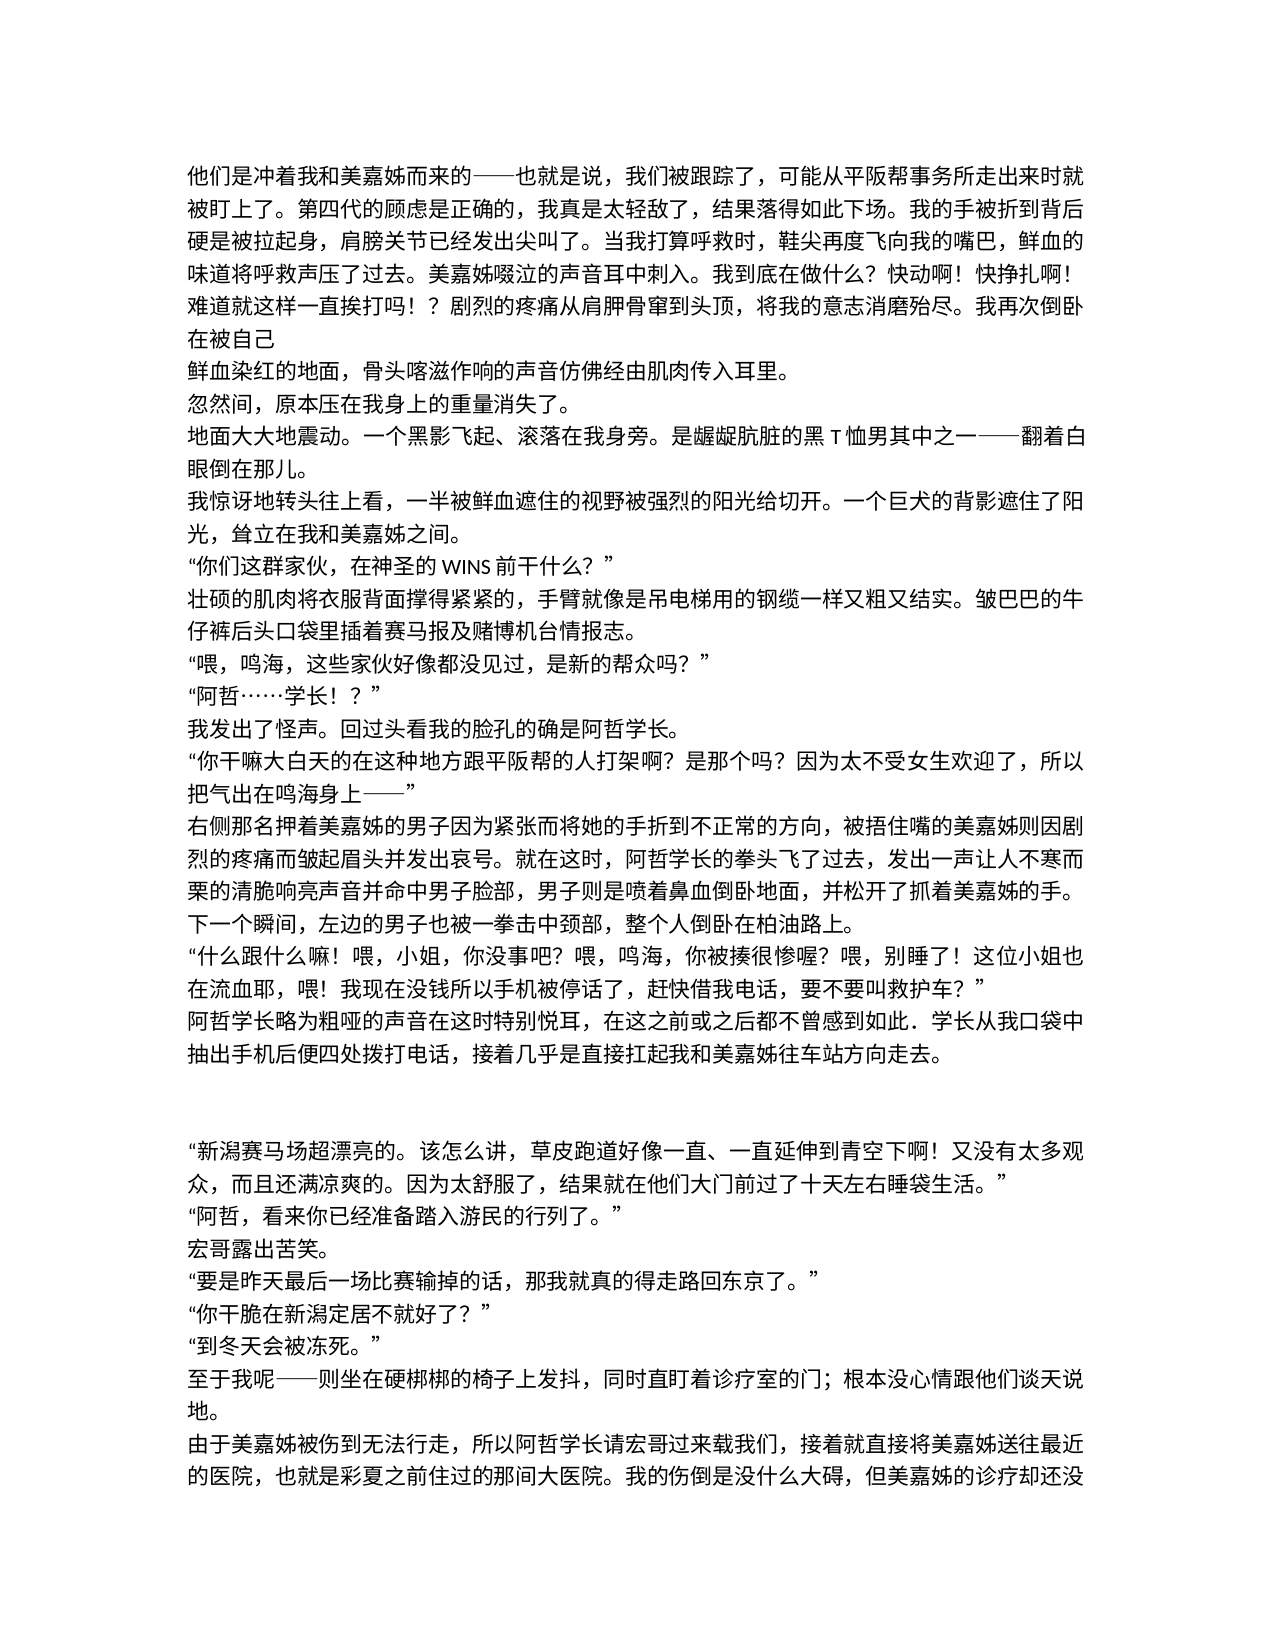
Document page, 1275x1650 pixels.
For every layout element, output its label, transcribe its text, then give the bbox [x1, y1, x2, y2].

text 忽然间，原本压在我身上的重量消失了。 [187, 386, 1087, 419]
text “你们这群家伙，在神圣的WINS前干什么？” [187, 549, 1087, 581]
text 我惊讶地转头往上看，一半被鲜血遮住的视野被强烈的阳光给切开。一个巨犬的背影遮住了阳光，耸立在我和美嘉姊之间。 [187, 484, 1087, 549]
text 右侧那名押着美嘉姊的男子因为紧张而将她的手折到不正常的方向，被捂住嘴的美嘉姊则因剧烈的疼痛而皱起眉头并发出哀号。就在这时，阿哲学长的拳头飞了过去，发出一声让人不寒而栗的清脆响亮声音并命中男子脸部，男子则是喷着鼻血倒卧地面，并松开了抓着美嘉姊的手。下一个瞬间，左边的男子也被一拳击中颈部，整个人倒卧在柏油路上。 [187, 809, 1087, 939]
text “喂，鸣海，这些家伙好像都没见过，是新的帮众吗？” [187, 646, 1087, 679]
text “阿哲，看来你已经准备踏入游民的行列了。” [187, 1199, 1087, 1231]
text 他们是冲着我和美嘉姊而来的——也就是说，我们被跟踪了，可能从平阪帮事务所走出来时就被盯上了。第四代的顾虑是正确的，我真是太轻敌了，结果落得如此下场。我的手被折到背后硬是被拉起身，肩膀关节已经发出尖叫了。当我打算呼救时，鞋尖再度飞向我的嘴巴，鲜血的味道将呼救声压了过去。美嘉姊啜泣的声音耳中刺入。我到底在做什么？快动啊！快挣扎啊！难道就这样一直挨打吗！？剧烈的疼痛从肩胛骨窜到头顶，将我的意志消磨殆尽。我再次倒卧在被自己 [187, 159, 1087, 354]
text “什么跟什么嘛！喂，小姐，你没事吧？喂，鸣海，你被揍很惨喔？喂，别睡了！这位小姐也在流血耶，喂！我现在没钱所以手机被停话了，赶快借我电话，要不要叫救护车？” [187, 939, 1087, 1004]
text “你干脆在新潟定居不就好了？” [187, 1296, 1087, 1329]
text 阿哲学长略为粗哑的声音在这时特别悦耳，在这之前或之后都不曾感到如此．学长从我口袋中抽出手机后便四处拨打电话，接着几乎是直接扛起我和美嘉姊往车站方向走去。 [187, 1004, 1087, 1069]
text 宏哥露出苦笑。 [187, 1231, 1087, 1264]
text 壮硕的肌肉将衣服背面撑得紧紧的，手臂就像是吊电梯用的钢缆一样又粗又结实。皱巴巴的牛仔裤后头口袋里插着赛马报及赌博机台情报志。 [187, 581, 1087, 646]
text “你干嘛大白天的在这种地方跟平阪帮的人打架啊？是那个吗？因为太不受女生欢迎了，所以把气出在鸣海身上——” [187, 744, 1087, 809]
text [187, 1426, 1087, 1491]
text 鲜血染红的地面，骨头喀滋作响的声音仿佛经由肌肉传入耳里。 [187, 354, 1087, 386]
text 我发出了怪声。回过头看我的脸孔的确是阿哲学长。 [187, 711, 1087, 744]
text “新潟赛马场超漂亮的。该怎么讲，草皮跑道好像一直、一直延伸到青空下啊！又没有太多观众，而且还满凉爽的。因为太舒服了，结果就在他们大门前过了十天左右睡袋生活。” [187, 1134, 1087, 1199]
text “阿哲……学长！？” [187, 679, 1087, 711]
text 地面大大地震动。一个黑影飞起、滚落在我身旁。是龌龊肮脏的黑T恤男其中之一——翻着白眼倒在那儿。 [187, 419, 1087, 484]
text “要是昨天最后一场比赛输掉的话，那我就真的得走路回东京了。” [187, 1264, 1087, 1296]
text 至于我呢——则坐在硬梆梆的椅子上发抖，同时直盯着诊疗室的门；根本没心情跟他们谈天说地。 [187, 1361, 1087, 1426]
text “到冬天会被冻死。” [187, 1329, 1087, 1361]
